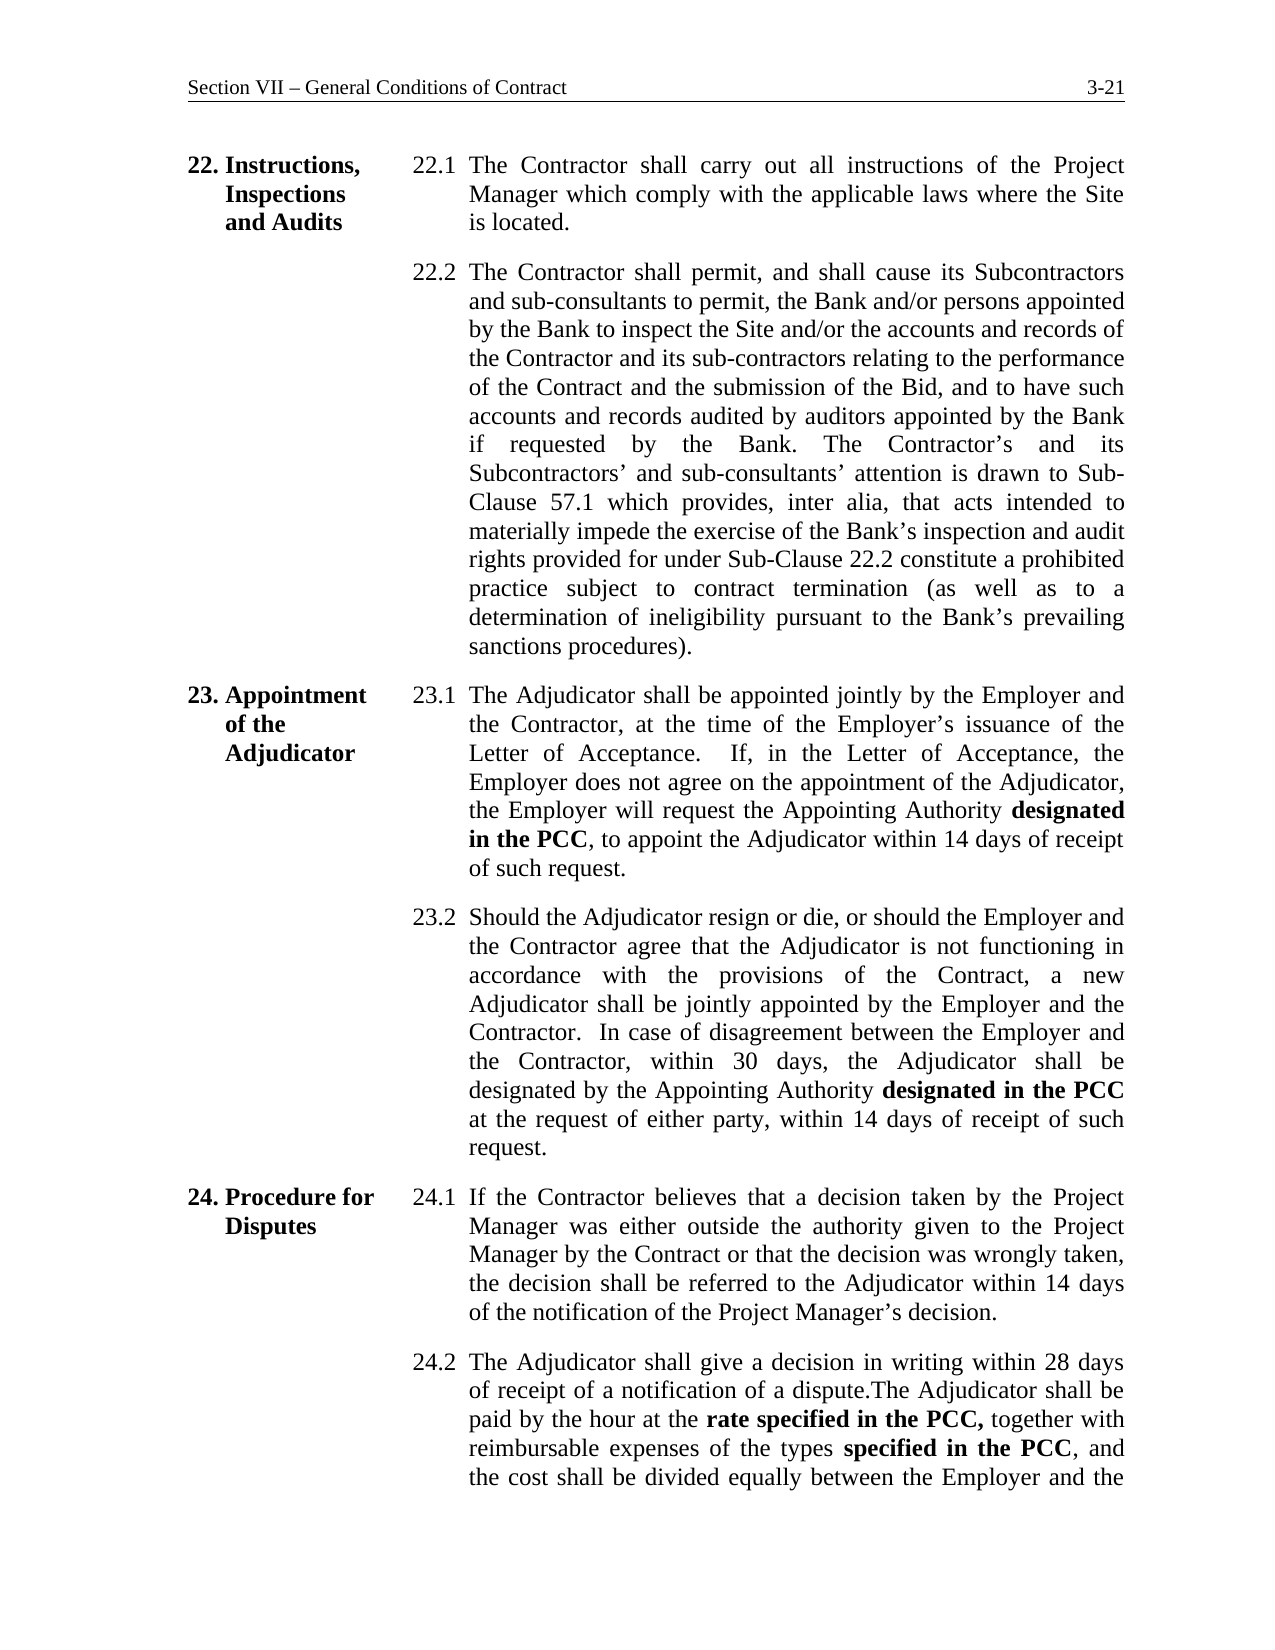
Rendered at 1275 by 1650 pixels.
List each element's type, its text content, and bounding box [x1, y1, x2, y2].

table_cell The Adjudicator shall be appointed jointly by the Employer and the Contractor, at the time of the Employer’s issuance of the Letter of Acceptance. If, in the Letter of Acceptance, the Employer does not agree on the appointment of the Adjudicator, the Employer will request the Appointing Authority designated in the PCC, to appoint the Adjudicator within 14 days of receipt of such request. Should the Adjudicator resign or die, or should the Employer and the Contractor agree that the Adjudicator is not functioning in accordance with the provisions of the Contract, a new Adjudicator shall be jointly appointed by the Employer and the Contractor. In case of disagreement between the Employer and the Contractor, within 30 days, the Adjudicator shall be designated by the Appointing Authority designated in the PCC at the request of either party, within 14 days of receipt of such request. [401, 680, 1129, 1182]
table_cell Instructions, Inspections and Audits [176, 150, 401, 680]
table_cell Appointment of the Adjudicator [176, 680, 401, 1182]
table_cell Procedure for Disputes [176, 1182, 401, 1490]
table_cell The Contractor shall carry out all instructions of the Project Manager which comply with the applicable laws where the Site is located. The Contractor shall permit, and shall cause its Subcontractors and sub-consultants to permit, the Bank and/or persons appointed by the Bank to inspect the Site and/or the accounts and records of the Contractor and its sub-contractors relating to the performance of the Contract and the submission of the Bid, and to have such accounts and records audited by auditors appointed by the Bank if requested by the Bank. The Contractor’s and its Subcontractors’ and sub-consultants’ attention is drawn to Sub-Clause 57.1 which provides, inter alia, that acts intended to materially impede the exercise of the Bank’s inspection and audit rights provided for under Sub-Clause 22.2 constitute a prohibited practice subject to contract termination (as well as to a determination of ineligibility pursuant to the Bank’s prevailing sanctions procedures). [401, 150, 1129, 680]
